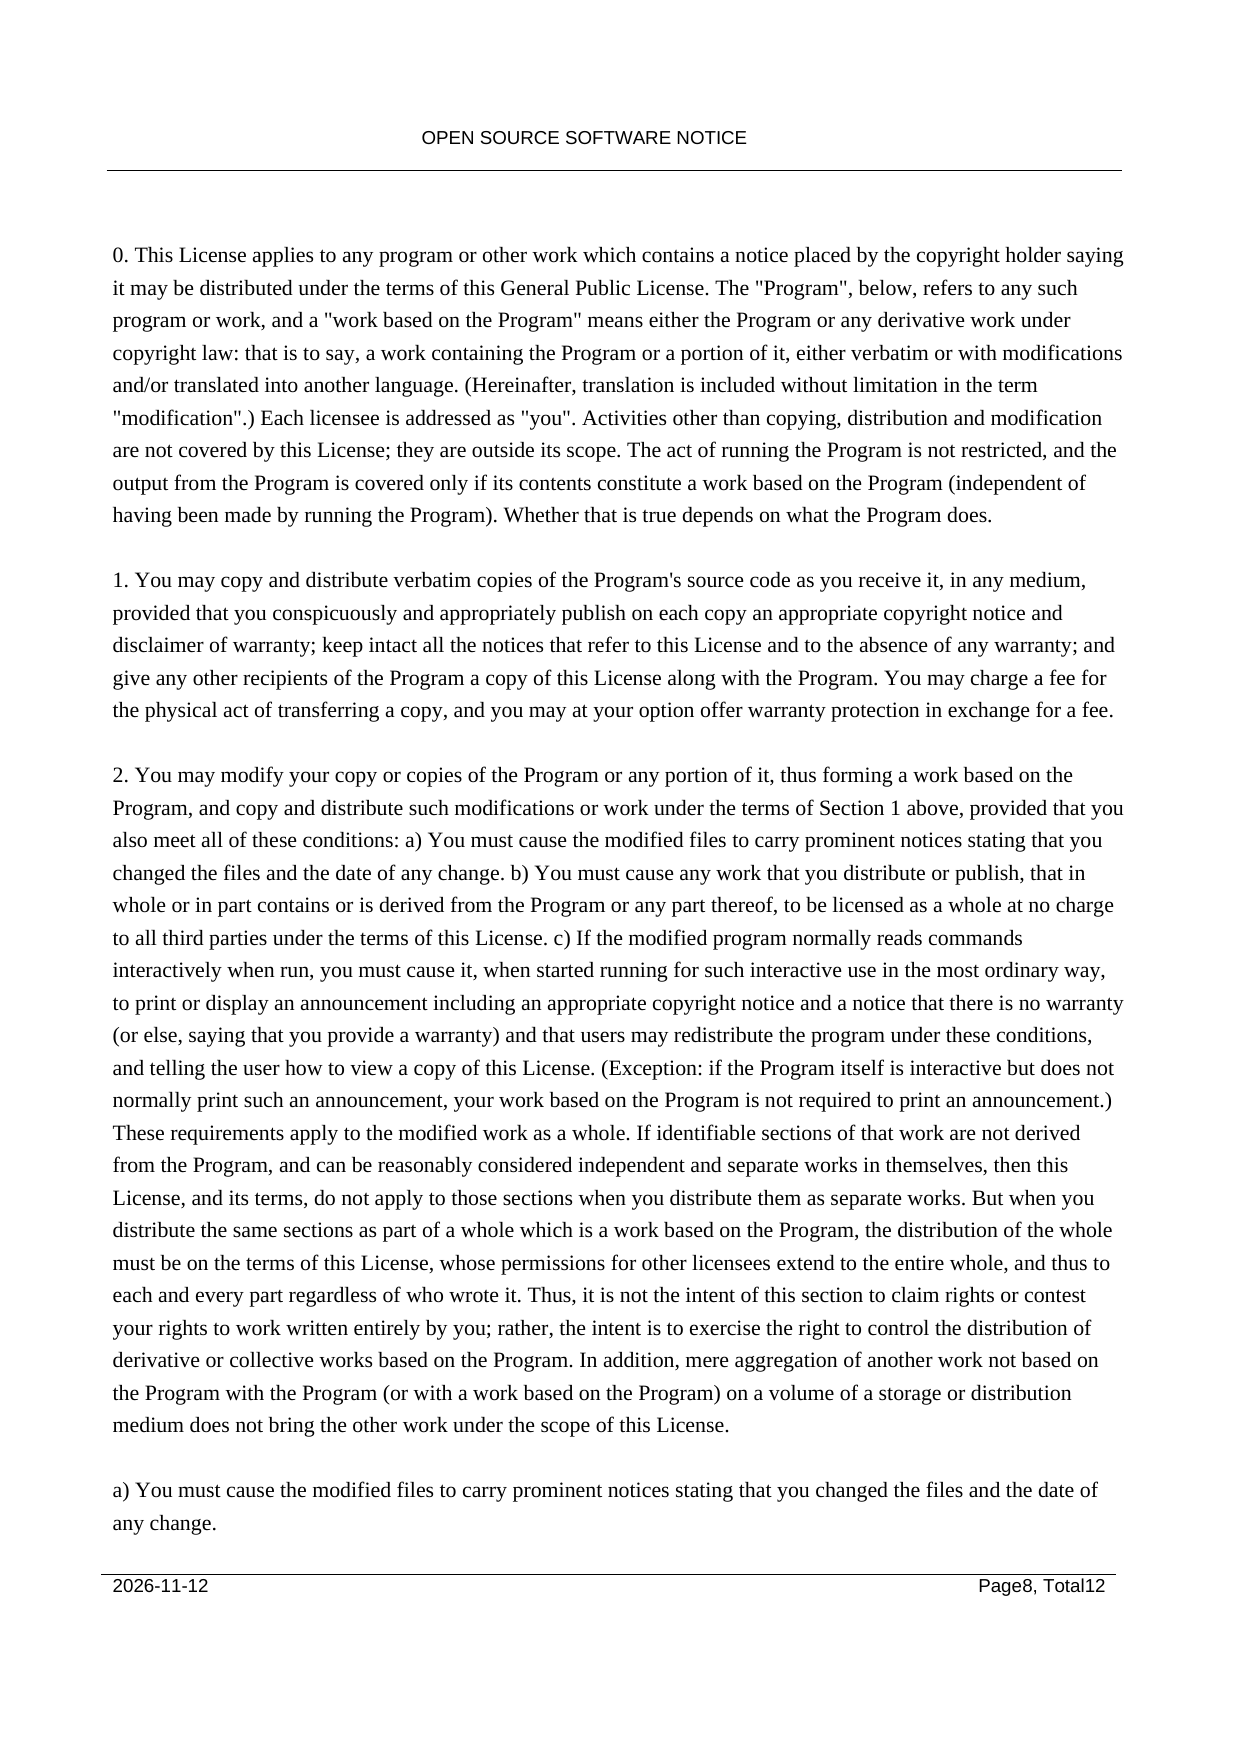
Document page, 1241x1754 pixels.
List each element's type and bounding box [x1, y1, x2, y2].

text [112, 206, 1128, 1539]
